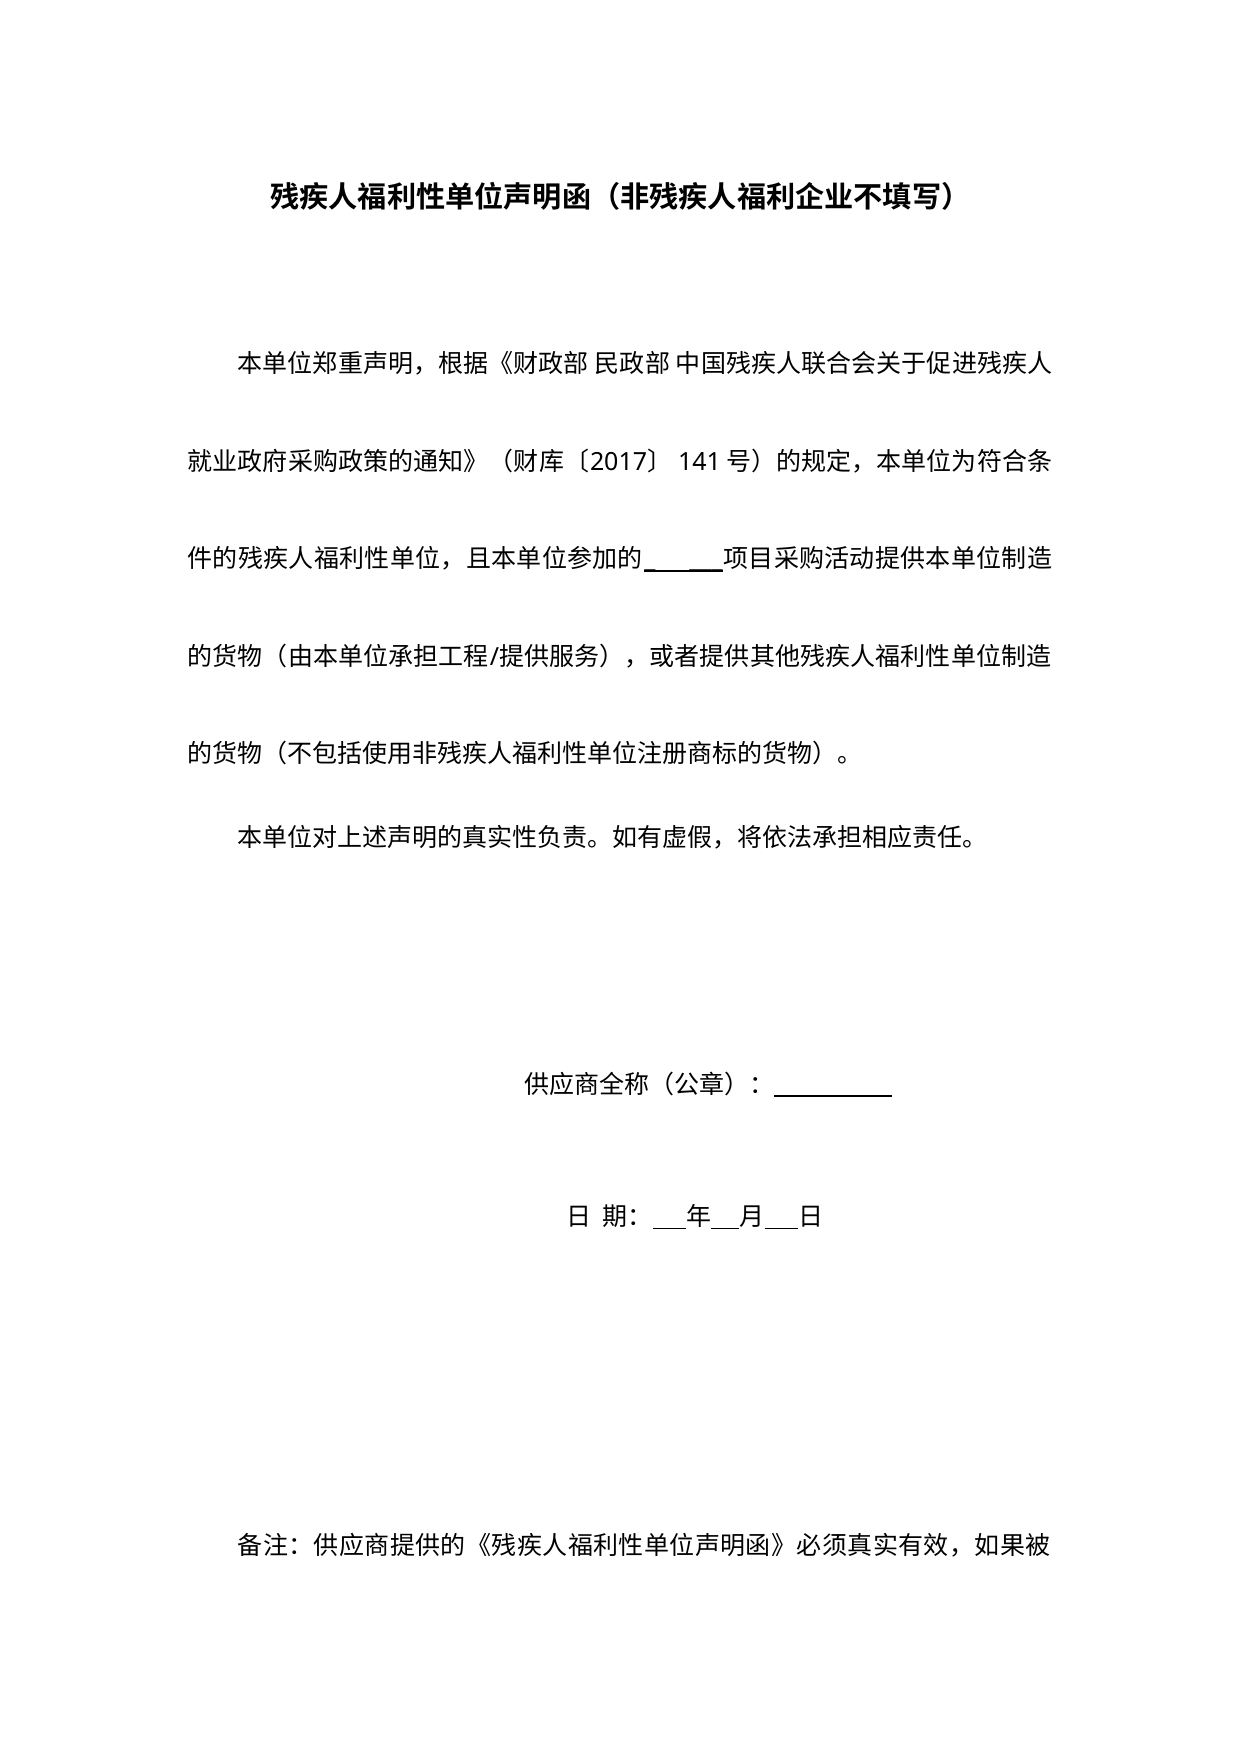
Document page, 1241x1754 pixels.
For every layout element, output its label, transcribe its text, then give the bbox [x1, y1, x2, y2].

text 日 期： 年 月 日 [187, 1182, 983, 1247]
text 本单位郑重声明，根据《财政部 民政部 中国残疾人联合会关于促进残疾人就业政府采购政策的通知》（财库〔2017〕 141号）的规定，本单位为符合条件的残疾人福利性单位，且本单位参加的_ ___项目采购活动提供本单位制造的货物（由本单位承担工程/提供服务），或者提供其他残疾人福利性单位制造的货物（不包括使用非残疾人福利性单位注册商标的货物）。 [187, 329, 1053, 784]
text 本单位对上述声明的真实性负责。如有虚假，将依法承担相应责任。 [187, 803, 1053, 868]
text 残疾人福利性单位声明函（非残疾人福利企业不填写） [187, 162, 1053, 227]
text 供应商全称（公章）： [187, 1050, 963, 1115]
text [187, 1511, 1053, 1576]
